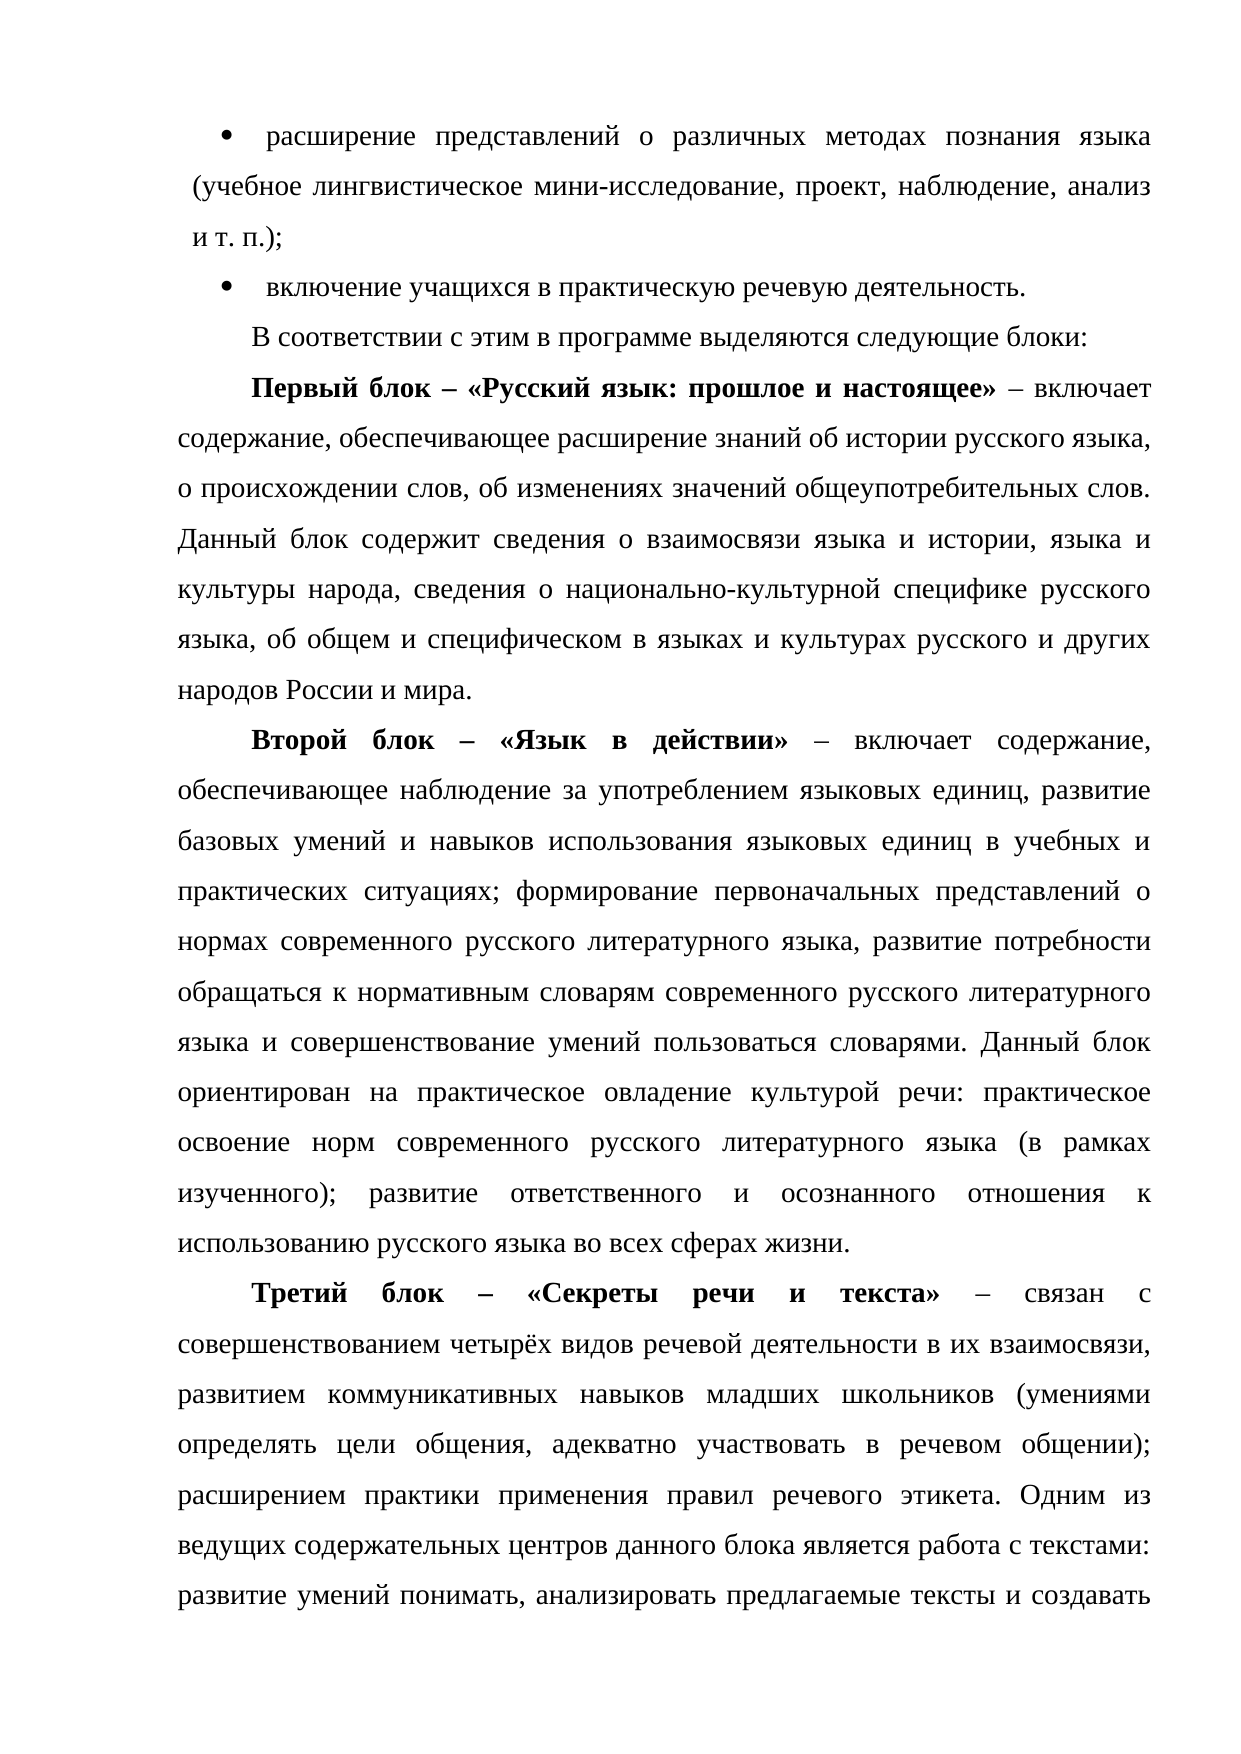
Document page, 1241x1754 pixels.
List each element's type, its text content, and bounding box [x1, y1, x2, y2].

text Первый блок – «Русский язык: прошлое и настоящее» – включает содержание, обеспечивающее расширение знаний об истории русского языка, о происхождении слов, об изменениях значений общеупотребительных слов. Данный блок содержит сведения о взаимосвязи языка и истории, языка и культуры народа, сведения о национально-культурной специфике русского языка, об общем и специфическом в языках и культурах русского и других народов России и мира. [177, 370, 1152, 705]
list включение учащихся в практическую речевую деятельность. [192, 269, 1152, 303]
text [177, 1276, 1152, 1611]
list расширение представлений о различных методах познания языка (учебное лингвистическое мини-исследование, проект, наблюдение, анализ и т. п.); [192, 118, 1152, 252]
text Второй блок – «Язык в действии» – включает содержание, обеспечивающее наблюдение за употреблением языковых единиц, развитие базовых умений и навыков использования языковых единиц в учебных и практических ситуациях; формирование первоначальных представлений о нормах современного русского литературного языка, развитие потребности обращаться к нормативным словарям современного русского литературного языка и совершенствование умений пользоваться словарями. Данный блок ориентирован на практическое овладение культурой речи: практическое освоение норм современного русского литературного языка (в рамках изученного); развитие ответственного и осознанного отношения к использованию русского языка во всех сферах жизни. [177, 722, 1152, 1259]
text В соответствии с этим в программе выделяются следующие блоки: [177, 319, 1152, 353]
